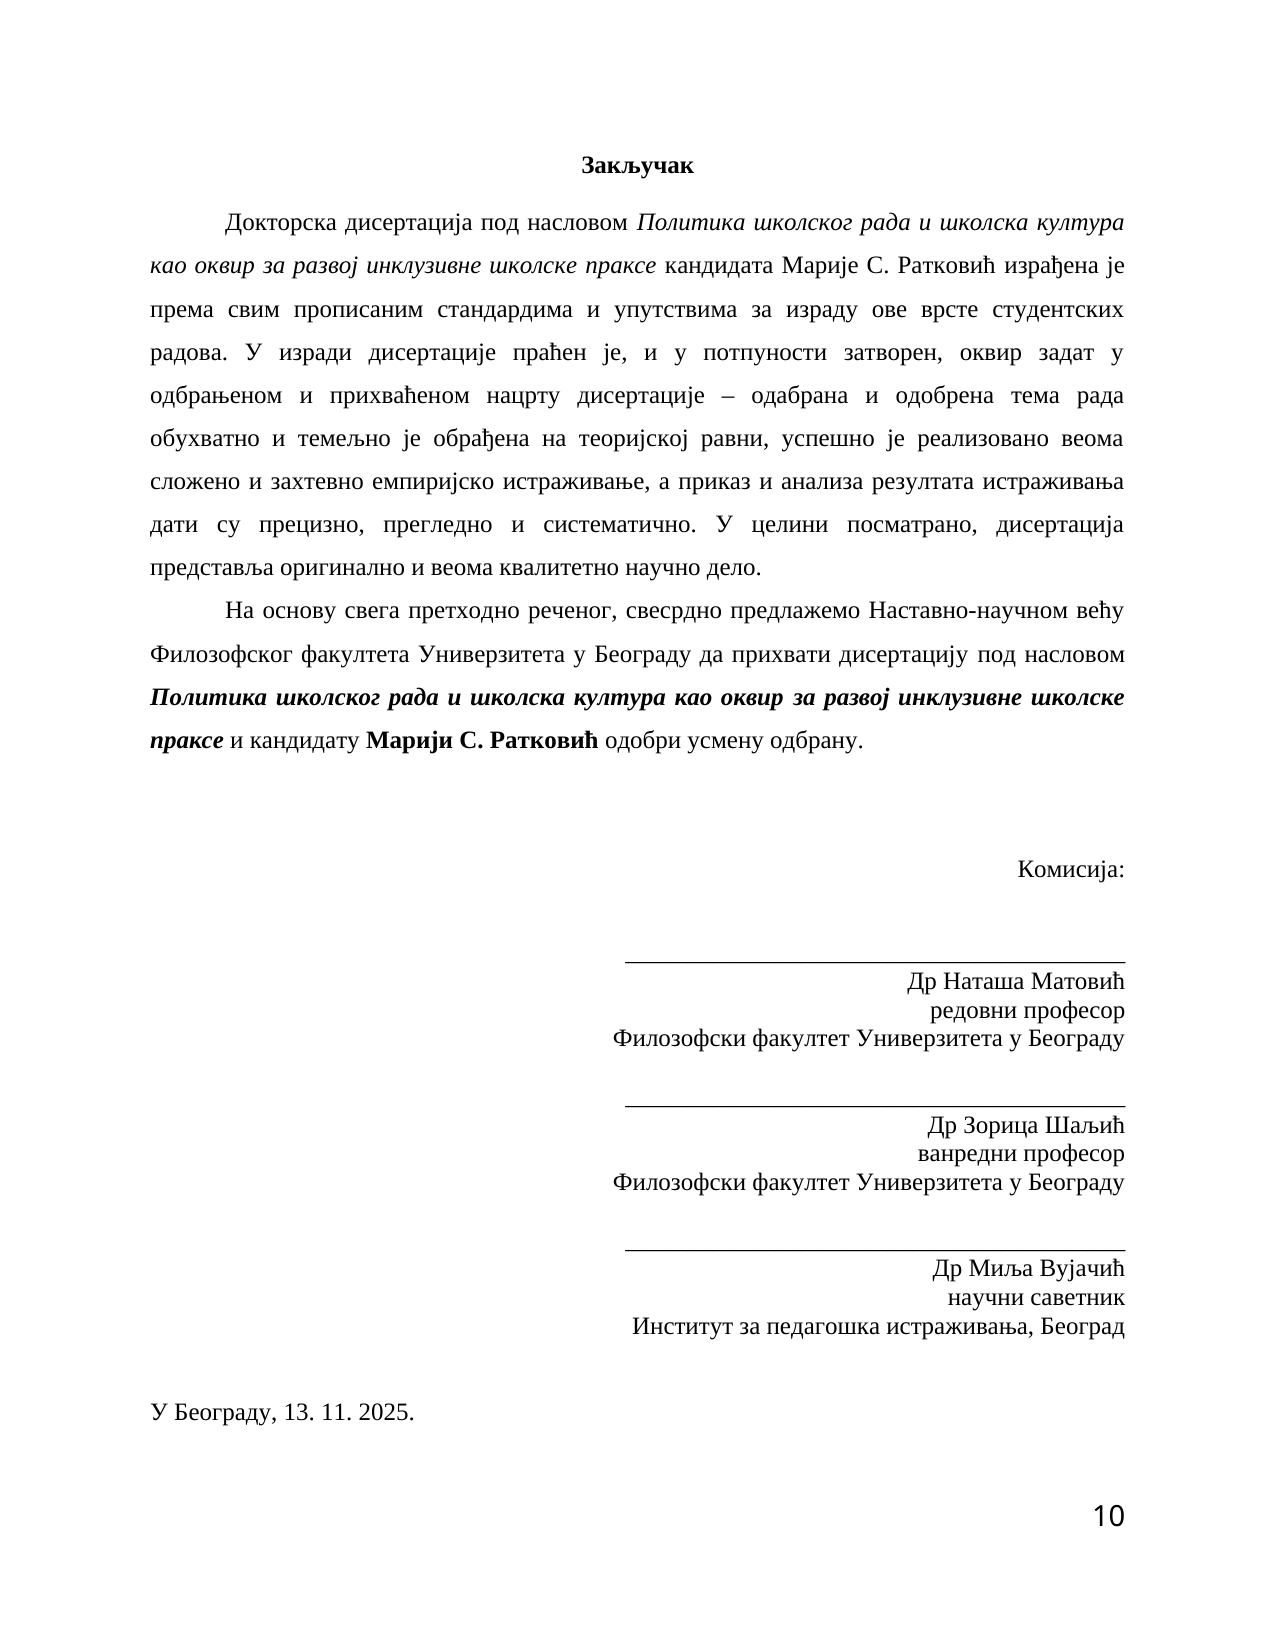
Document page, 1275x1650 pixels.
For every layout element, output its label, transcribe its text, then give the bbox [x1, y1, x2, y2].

text Докторска дисертација под насловом Политика школског рада и школска култура као оквир за развој инклузивне школске праксе кандидата Марије С. Ратковић израђена је према свим прописаним стандардима и упутствима за израду ове врсте студентских радова. У изради дисертације праћен је, и у потпуности затворен, оквир задат у одбрањеном и прихваћеном нацрту дисертације – одабрана и одобрена тема рада обухватно и темељно је обрађена на теоријској равни, успешно је реализовано веома сложено и захтевно емпиријско истраживање, а приказ и анализа резултата истраживања дати су прецизно, прегледно и систематично. У целини посматрано, дисертација представља оригинално и веома квалитетно научно дело. [150, 207, 1125, 581]
text Др Наташа Матовић [150, 966, 1125, 995]
text редовни професор [150, 995, 1125, 1023]
text ванредни професор [150, 1138, 1125, 1167]
text ________________________________________ [150, 937, 1125, 966]
text На основу свега претходно реченог, свесрдно предлажемо Наставно-научном већу Филозофског факултета Универзитета у Београду да прихвати дисертацију под насловом Политика школског рада и школска култура као оквир за развој инклузивне школске праксе и кандидату Марији С. Ратковић одобри усмену одбрану. [150, 596, 1125, 754]
text Филозофски факултет Универзитета у Београду [150, 1023, 1125, 1052]
text Институт за педагошка истраживања, Београд [150, 1311, 1125, 1340]
text Филозофски факултет Универзитета у Београду [150, 1167, 1125, 1196]
text Др Зорица Шаљић [150, 1110, 1125, 1138]
text ________________________________________ [150, 1225, 1125, 1253]
text Др Миља Вујачић [150, 1253, 1125, 1282]
text У Београду, 13. 11. 2025. [150, 1397, 1125, 1426]
text научни саветник [150, 1282, 1125, 1311]
text ________________________________________ [150, 1081, 1125, 1110]
text Закључак [150, 150, 1125, 179]
text Комисија: [150, 854, 1125, 883]
